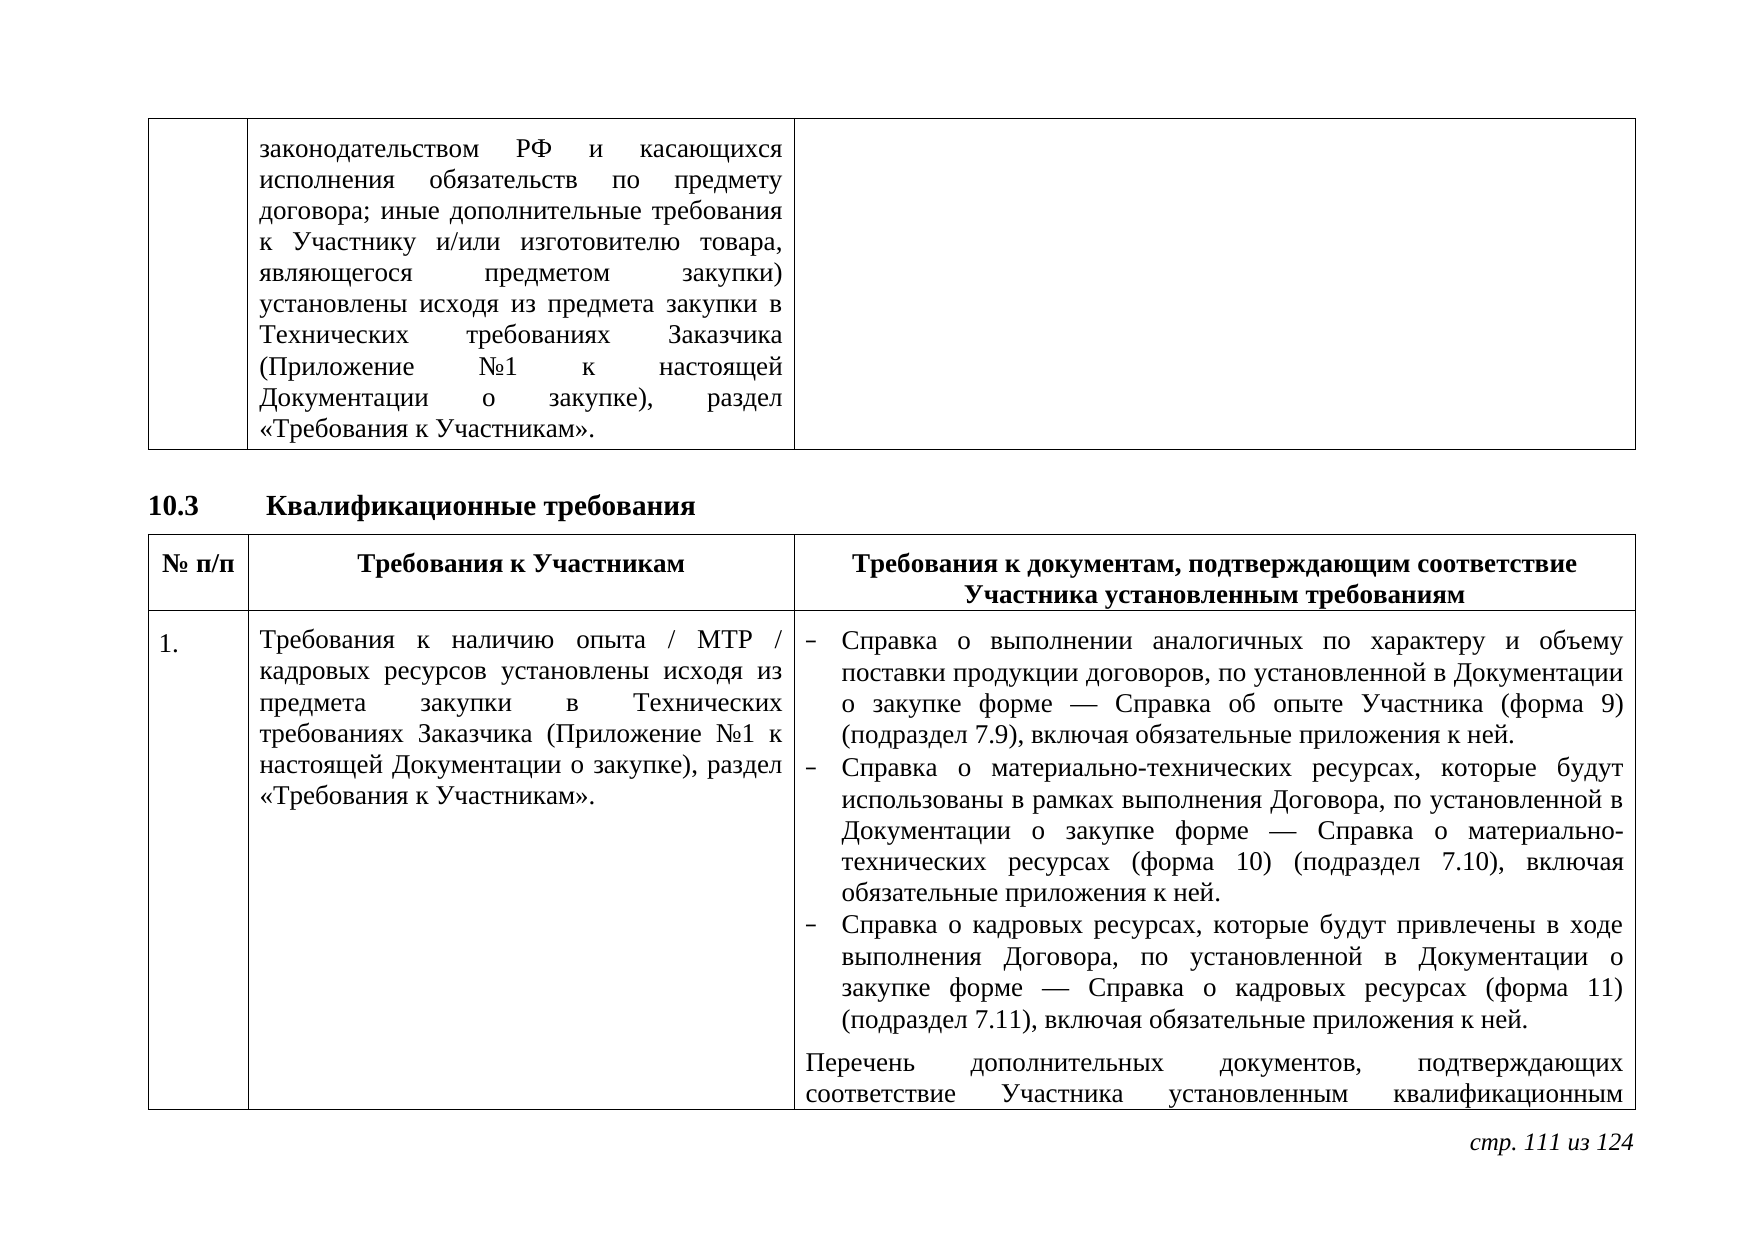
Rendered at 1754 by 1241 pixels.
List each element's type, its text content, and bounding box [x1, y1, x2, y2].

table_cell [149, 119, 247, 449]
table_cell [149, 611, 248, 1109]
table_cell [795, 119, 1635, 449]
table_header Требования к Участникам [249, 535, 794, 610]
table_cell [795, 611, 1635, 1109]
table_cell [248, 119, 794, 449]
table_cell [249, 611, 794, 1109]
table_header № п/п [149, 535, 248, 610]
table_header Требования к документам, подтверждающим соответствие Участника установленным требованиям [795, 535, 1635, 610]
subtitle Квалификационные требования [148, 488, 1636, 521]
